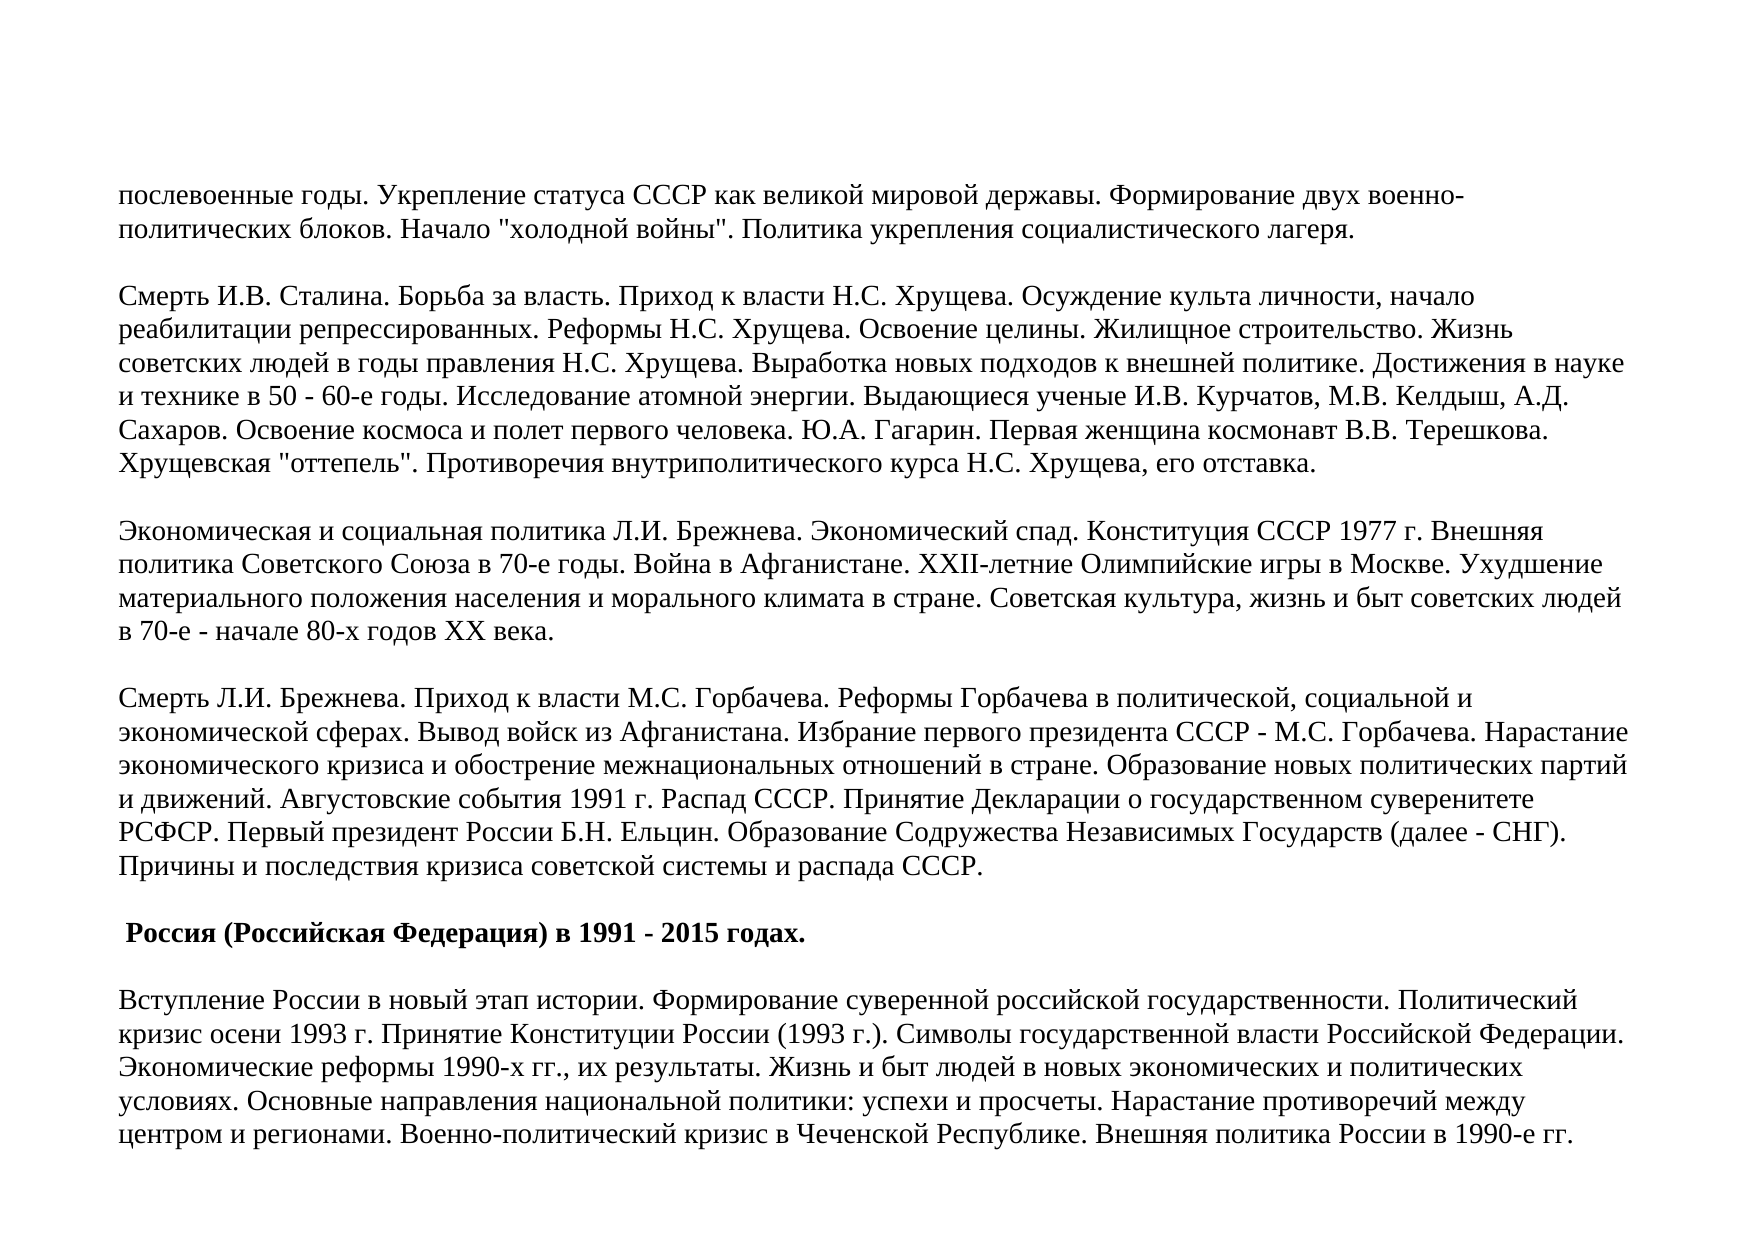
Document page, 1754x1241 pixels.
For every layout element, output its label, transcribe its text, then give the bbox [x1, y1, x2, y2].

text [118, 949, 1636, 1150]
text Экономическая и социальная политика Л.И. Брежнева. Экономический спад. Конституция СССР 1977 г. Внешняя политика Советского Союза в 70-е годы. Война в Афганистане. XXII-летние Олимпийские игры в Москве. Ухудшение материального положения населения и морального климата в стране. Советская культура, жизнь и быт советских людей в 70-е - начале 80-х годов XX века. [118, 479, 1636, 647]
text Смерть И.В. Сталина. Борьба за власть. Приход к власти Н.С. Хрущева. Осуждение культа личности, начало реабилитации репрессированных. Реформы Н.С. Хрущева. Освоение целины. Жилищное строительство. Жизнь советских людей в годы правления Н.С. Хрущева. Выработка новых подходов к внешней политике. Достижения в науке и технике в 50 - 60-е годы. Исследование атомной энергии. Выдающиеся ученые И.В. Курчатов, М.В. Келдыш, А.Д. Сахаров. Освоение космоса и полет первого человека. Ю.А. Гагарин. Первая женщина космонавт В.В. Терешкова. Хрущевская "оттепель". Противоречия внутриполитического курса Н.С. Хрущева, его отставка. [118, 244, 1636, 479]
text Россия (Российская Федерация) в 1991 - 2015 годах. [118, 882, 1636, 949]
text Смерть Л.И. Брежнева. Приход к власти М.С. Горбачева. Реформы Горбачева в политической, социальной и экономической сферах. Вывод войск из Афганистана. Избрание первого президента СССР - М.С. Горбачева. Нарастание экономического кризиса и обострение межнациональных отношений в стране. Образование новых политических партий и движений. Августовские события 1991 г. Распад СССР. Принятие Декларации о государственном суверенитете РСФСР. Первый президент России Б.Н. Ельцин. Образование Содружества Независимых Государств (далее - СНГ). Причины и последствия кризиса советской системы и распада СССР. [118, 647, 1636, 882]
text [118, 177, 1636, 244]
